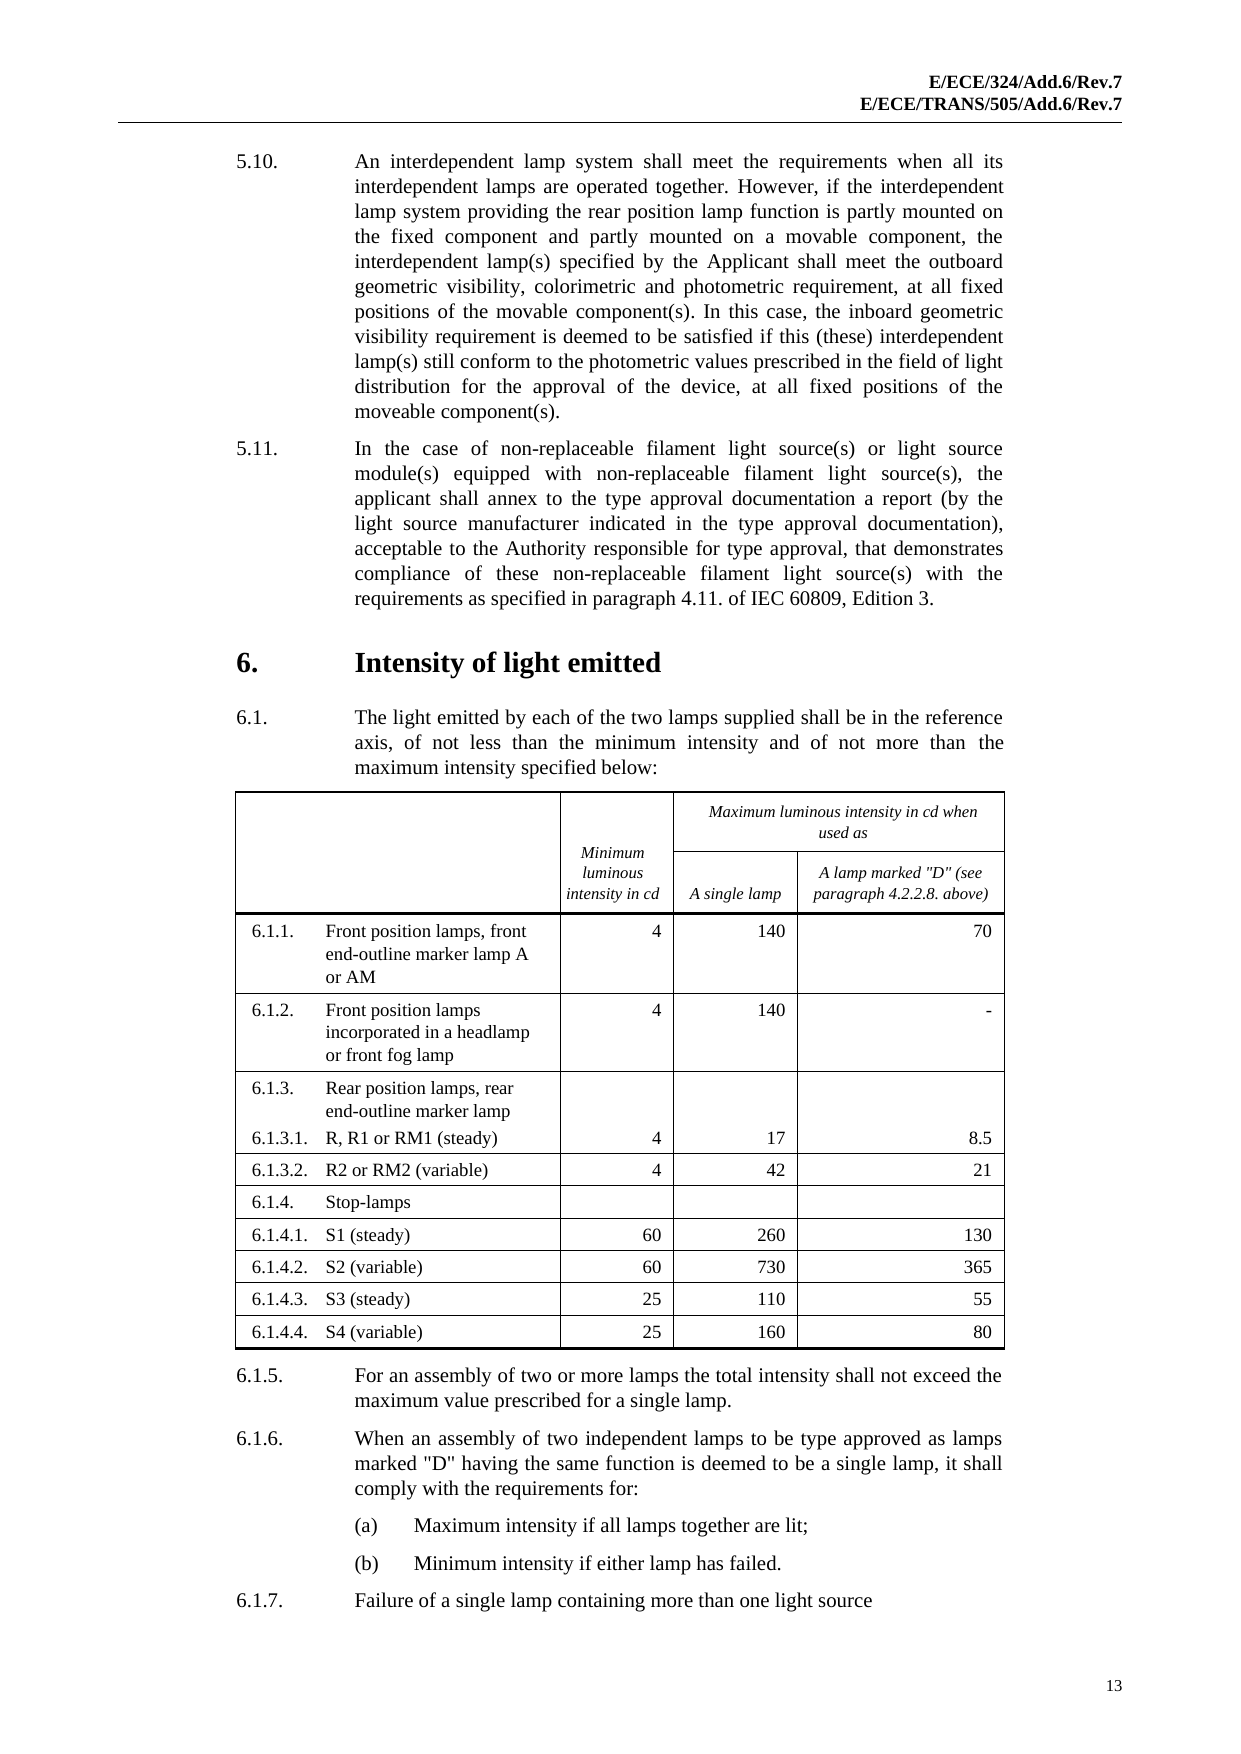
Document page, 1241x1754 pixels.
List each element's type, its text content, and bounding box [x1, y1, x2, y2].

table_cell 260 [674, 1219, 797, 1250]
table_cell 70 [798, 915, 1004, 992]
table_cell A single lamp [674, 852, 797, 912]
table_header [236, 793, 560, 912]
table_cell 4 [561, 994, 673, 1071]
table_cell 6.1.4.3. S3 (steady) [236, 1283, 560, 1314]
table_cell 25 [561, 1283, 673, 1314]
table_cell 4 [561, 915, 673, 992]
table_cell [561, 1186, 673, 1218]
table_cell 6.1.4. Stop-lamps [236, 1186, 560, 1218]
table_cell 80 [798, 1316, 1004, 1347]
table_cell 21 [798, 1154, 1004, 1185]
table_cell 6.1.4.1. S1 (steady) [236, 1219, 560, 1250]
table_cell 6.1.1. Front position lamps, front end-outline marker lamp A or AM [236, 915, 560, 992]
table_cell 25 [561, 1316, 673, 1347]
text 5.10. An interdependent lamp system shall meet the requirements when all its interdependent lamps are operated together. However, if the interdependent lamp system providing the rear position lamp function is partly mounted on the fixed component and partly mounted on a movable component, the interdependent lamp(s) specified by the Applicant shall meet the outboard geometric visibility, colorimetric and photometric requirement, at all fixed positions of the movable component(s). In this case, the inboard geometric visibility requirement is deemed to be satisfied if this (these) interdependent lamp(s) still conform to the photometric values prescribed in the field of light distribution for the approval of the device, at all fixed positions of the moveable component(s). [236, 148, 1004, 423]
table_cell 8.5 [798, 1072, 1004, 1153]
table_header Maximum luminous intensity in cd when used as [674, 793, 1004, 851]
table_cell 110 [674, 1283, 797, 1314]
text 6.1.7. Failure of a single lamp containing more than one light source [236, 1587, 1004, 1612]
table_cell 60 [561, 1219, 673, 1250]
table_cell 6.1.4.4. S4 (variable) [236, 1316, 560, 1347]
table_cell 6.1.4.2. S2 (variable) [236, 1251, 560, 1282]
table_cell 140 [674, 915, 797, 992]
table_cell 4 [561, 1154, 673, 1185]
table_cell - [798, 994, 1004, 1071]
table_cell 140 [674, 994, 797, 1071]
table_cell 60 [561, 1251, 673, 1282]
table_header Minimum luminous intensity in cd [561, 793, 673, 912]
table_cell 17 [674, 1072, 797, 1153]
text 6.1.5. For an assembly of two or more lamps the total intensity shall not exceed the maximum value prescribed for a single lamp. [236, 1362, 1004, 1412]
table_cell [674, 1186, 797, 1218]
table_cell [798, 1186, 1004, 1218]
table_cell 6.1.2. Front position lamps incorporated in a headlamp or front fog lamp [236, 994, 560, 1071]
text 5.11. In the case of non-replaceable filament light source(s) or light source module(s) equipped with non-replaceable filament light source(s), the applicant shall annex to the type approval documentation a report (by the light source manufacturer indicated in the type approval documentation), acceptable to the Authority responsible for type approval, that demonstrates compliance of these non-replaceable filament light source(s) with the requirements as specified in paragraph 4.11. of IEC 60809, Edition 3. [236, 435, 1004, 610]
table_cell 4 [561, 1072, 673, 1153]
table_cell 365 [798, 1251, 1004, 1282]
text 6. Intensity of light emitted [118, 648, 1004, 679]
text (b) Minimum intensity if either lamp has failed. [354, 1550, 1004, 1575]
text 6.1. The light emitted by each of the two lamps supplied shall be in the reference axis, of not less than the minimum intensity and of not more than the maximum intensity specified below: [236, 704, 1004, 779]
table_cell 6.1.3.2. R2 or RM2 (variable) [236, 1154, 560, 1185]
text 6.1.6. When an assembly of two independent lamps to be type approved as lamps marked "D" having the same function is deemed to be a single lamp, it shall comply with the requirements for: [236, 1425, 1004, 1500]
text (a) Maximum intensity if all lamps together are lit; [354, 1512, 1004, 1537]
table_cell 130 [798, 1219, 1004, 1250]
table_cell 6.1.3. Rear position lamps, rear end-outline marker lamp 6.1.3.1. R, R1 or RM1 (steady) [236, 1072, 560, 1153]
table_cell 160 [674, 1316, 797, 1347]
table_cell 730 [674, 1251, 797, 1282]
table_cell 42 [674, 1154, 797, 1185]
table_cell A lamp marked "D" (see paragraph 4.2.2.8. above) [798, 852, 1004, 912]
table_cell 55 [798, 1283, 1004, 1314]
